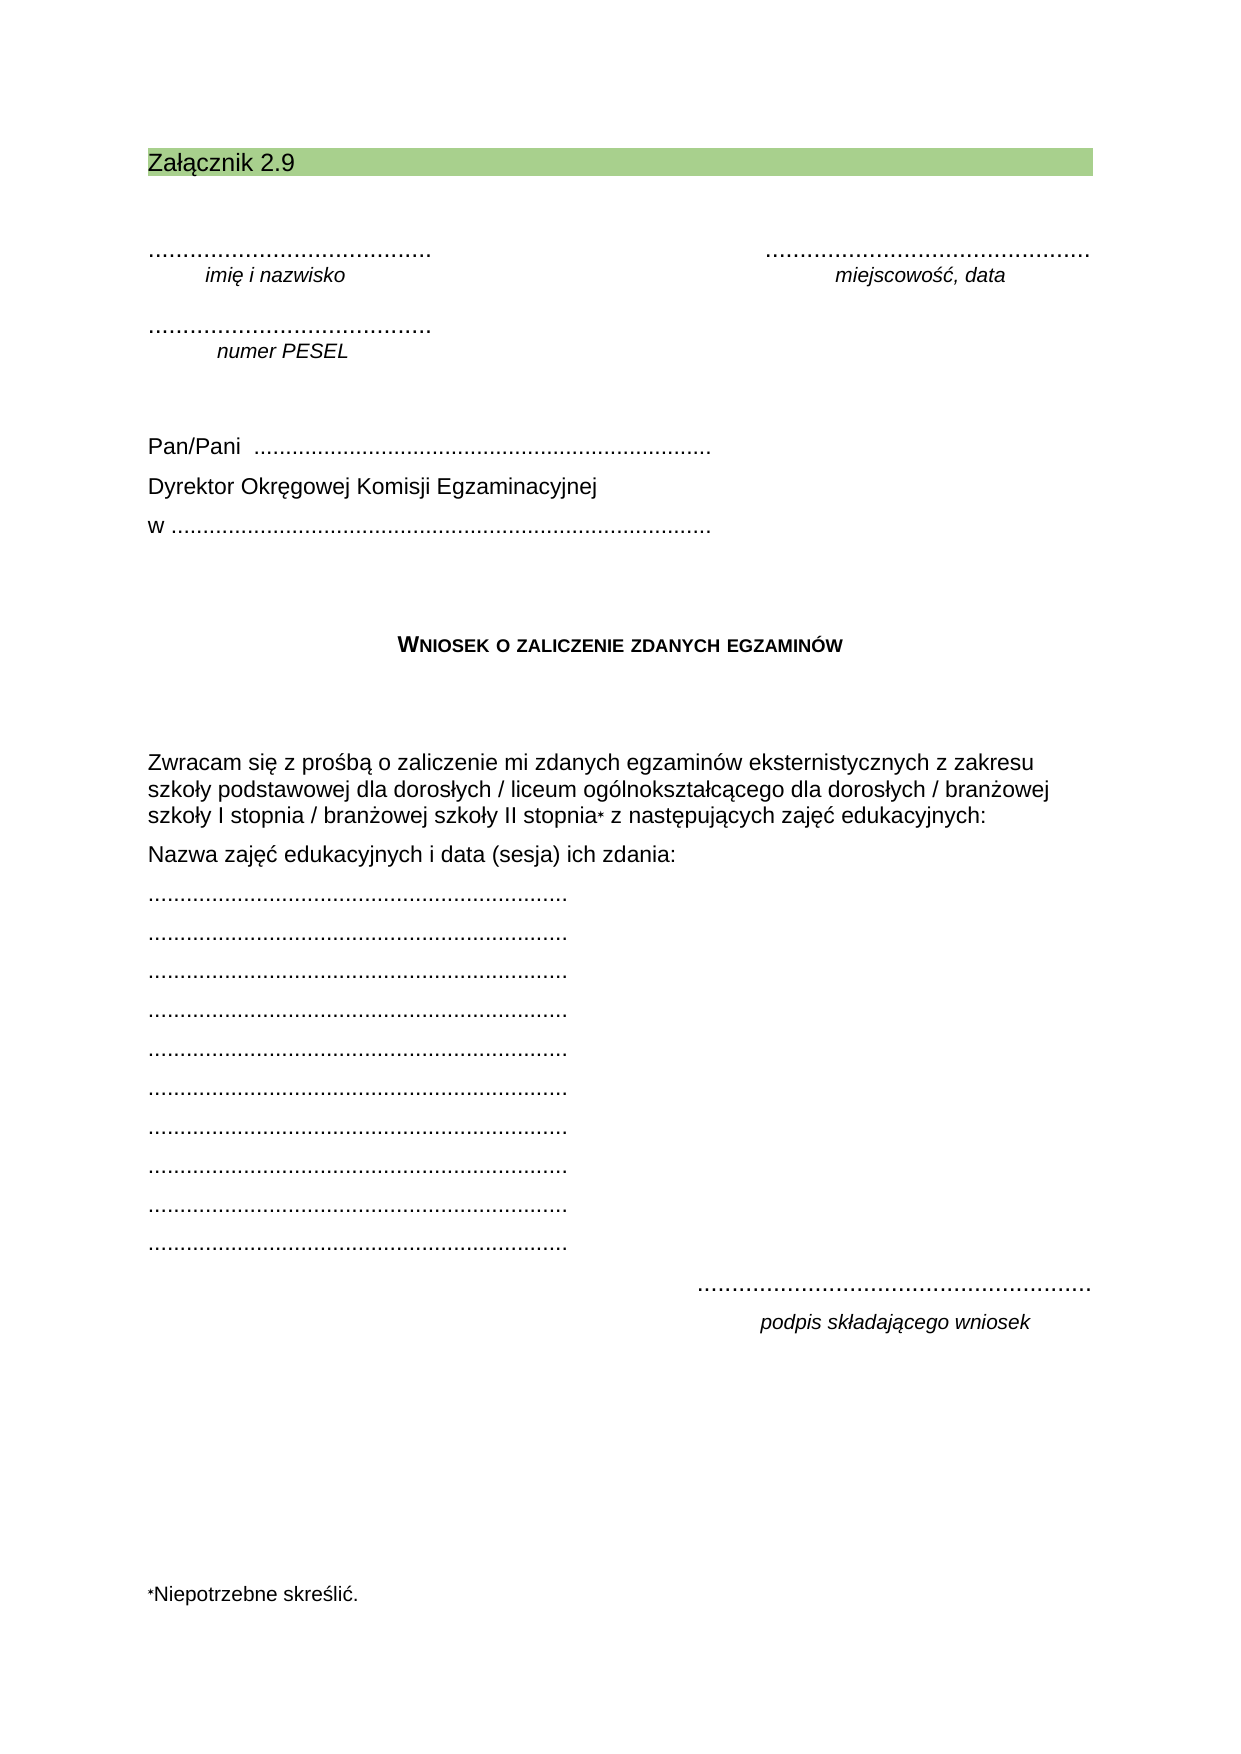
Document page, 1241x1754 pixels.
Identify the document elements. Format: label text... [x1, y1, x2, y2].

text Zwracam się z prośbą o zaliczenie mi zdanych egzaminów eksternistycznych z zakresu szkoły podstawowej dla dorosłych / liceum ogólnokształcącego dla dorosłych / branżowej szkoły I stopnia / branżowej szkoły II stopnia z następujących zajęć edukacyjnych: [148, 749, 1093, 828]
text Dyrektor Okręgowej Komisji Egzaminacyjnej [148, 473, 1093, 499]
text .................................................................. [148, 880, 1093, 906]
text ......................................... [148, 311, 1093, 339]
text ......................................... ............................................... [148, 234, 1093, 263]
text Pan/Pani ........................................................................ [148, 433, 1093, 459]
text Załącznik 2.9 [148, 148, 1093, 176]
subtitle Wniosek o zaliczenie zdanych egzaminów [148, 631, 1093, 657]
text .................................................................. [148, 1229, 1093, 1256]
text .................................................................. [148, 1074, 1093, 1100]
text .................................................................. [148, 996, 1093, 1023]
text .................................................................. [148, 918, 1093, 945]
text .................................................................. [148, 1035, 1093, 1061]
text .................................................................. [148, 957, 1093, 984]
text podpis składającego wniosek [148, 1309, 1093, 1333]
text .................................................................. [148, 1152, 1093, 1178]
text Nazwa zajęć edukacyjnych i data (sesja) ich zdania: [148, 841, 1093, 867]
text ......................................................... [148, 1268, 1093, 1297]
text numer PESEL [148, 339, 1093, 363]
text .................................................................. [148, 1191, 1093, 1217]
text .................................................................. [148, 1113, 1093, 1139]
text imię i nazwisko miejscowość, data [148, 263, 1093, 287]
text w ..................................................................................... [148, 512, 1093, 538]
